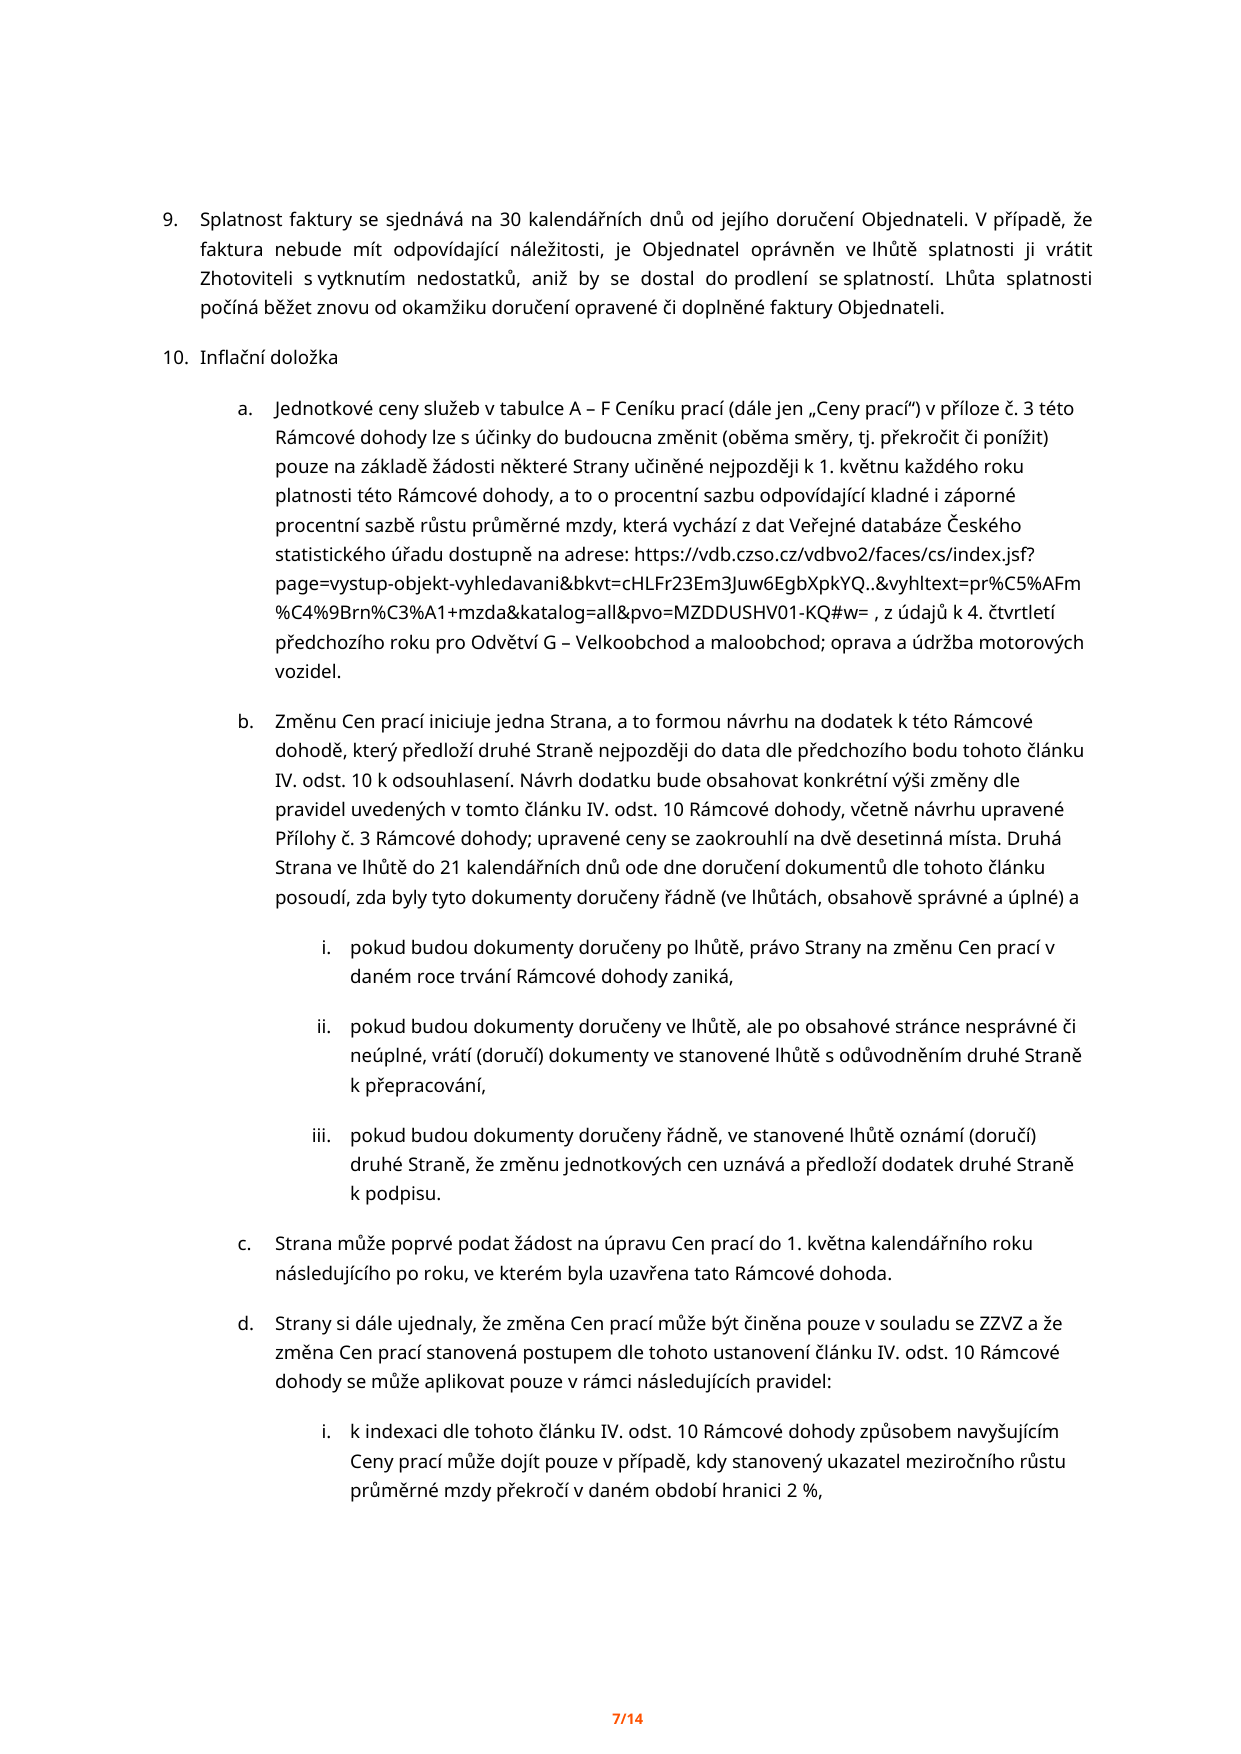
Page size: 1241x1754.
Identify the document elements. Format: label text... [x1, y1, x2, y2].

list pokud budou dokumenty doručeny řádně, ve stanovené lhůtě oznámí (doručí) druhé Straně, že změnu jednotkových cen uznává a předloží dodatek druhé Straně k podpisu. [331, 1122, 1093, 1206]
list Změnu Cen prací iniciuje jedna Strana, a to formou návrhu na dodatek k této Rámcové dohodě, který předloží druhé Straně nejpozději do data dle předchozího bodu tohoto článku IV. odst. 10 k odsouhlasení. Návrh dodatku bude obsahovat konkrétní výši změny dle pravidel uvedených v tomto článku IV. odst. 10 Rámcové dohody, včetně návrhu upravené Přílohy č. 3 Rámcové dohody; upravené ceny se zaokrouhlí na dvě desetinná místa. Druhá Strana ve lhůtě do 21 kalendářních dnů ode dne doručení dokumentů dle tohoto článku posoudí, zda byly tyto dokumenty doručeny řádně (ve lhůtách, obsahově správné a úplné) a [237, 708, 1093, 909]
list k indexaci dle tohoto článku IV. odst. 10 Rámcové dohody způsobem navyšujícím Ceny prací může dojít pouze v případě, kdy stanovený ukazatel meziročního růstu průměrné mzdy překročí v daném období hranici 2 %, [331, 1419, 1093, 1503]
list pokud budou dokumenty doručeny ve lhůtě, ale po obsahové stránce nesprávné či neúplné, vrátí (doručí) dokumenty ve stanovené lhůtě s odůvodněním druhé Straně k přepracování, [331, 1013, 1093, 1097]
list pokud budou dokumenty doručeny po lhůtě, právo Strany na změnu Cen prací v daném roce trvání Rámcové dohody zaniká, [331, 934, 1093, 989]
list Strany si dále ujednaly, že změna Cen prací může být činěna pouze v souladu se ZZVZ a že změna Cen prací stanovená postupem dle tohoto ustanovení článku IV. odst. 10 Rámcové dohody se může aplikovat pouze v rámci následujících pravidel: [237, 1310, 1093, 1394]
list Inflační doložka [162, 345, 1093, 370]
list Strana může poprvé podat žádost na úpravu Cen prací do 1. května kalendářního roku následujícího po roku, ve kterém byla uzavřena tato Rámcové dohoda. [237, 1231, 1093, 1286]
list Splatnost faktury se sjednává na 30 kalendářních dnů od jejího doručení Objednateli. V případě, že faktura nebude mít odpovídající náležitosti, je Objednatel oprávněn ve lhůtě splatnosti ji vrátit Zhotoviteli s vytknutím nedostatků, aniž by se dostal do prodlení se splatností. Lhůta splatnosti počíná běžet znovu od okamžiku doručení opravené či doplněné faktury Objednateli. [162, 207, 1093, 320]
list Jednotkové ceny služeb v tabulce A – F Ceníku prací (dále jen „Ceny prací“) v příloze č. 3 této Rámcové dohody lze s účinky do budoucna změnit (oběma směry, tj. překročit či ponížit) pouze na základě žádosti některé Strany učiněné nejpozději k 1. květnu každého roku platnosti této Rámcové dohody, a to o procentní sazbu odpovídající kladné i záporné procentní sazbě růstu průměrné mzdy, která vychází z dat Veřejné databáze Českého statistického úřadu dostupně na adrese: https://vdb.czso.cz/vdbvo2/faces/cs/index.jsf?page=vystup-objekt-vyhledavani&bkvt=cHLFr23Em3Juw6EgbXpkYQ..&vyhltext=pr%C5%AFm%C4%9Brn%C3%A1+mzda&katalog=all&pvo=MZDDUSHV01-KQ#w= , z údajů k 4. čtvrtletí předchozího roku pro Odvětví G – Velkoobchod a maloobchod; oprava a údržba motorových vozidel. [237, 395, 1093, 684]
